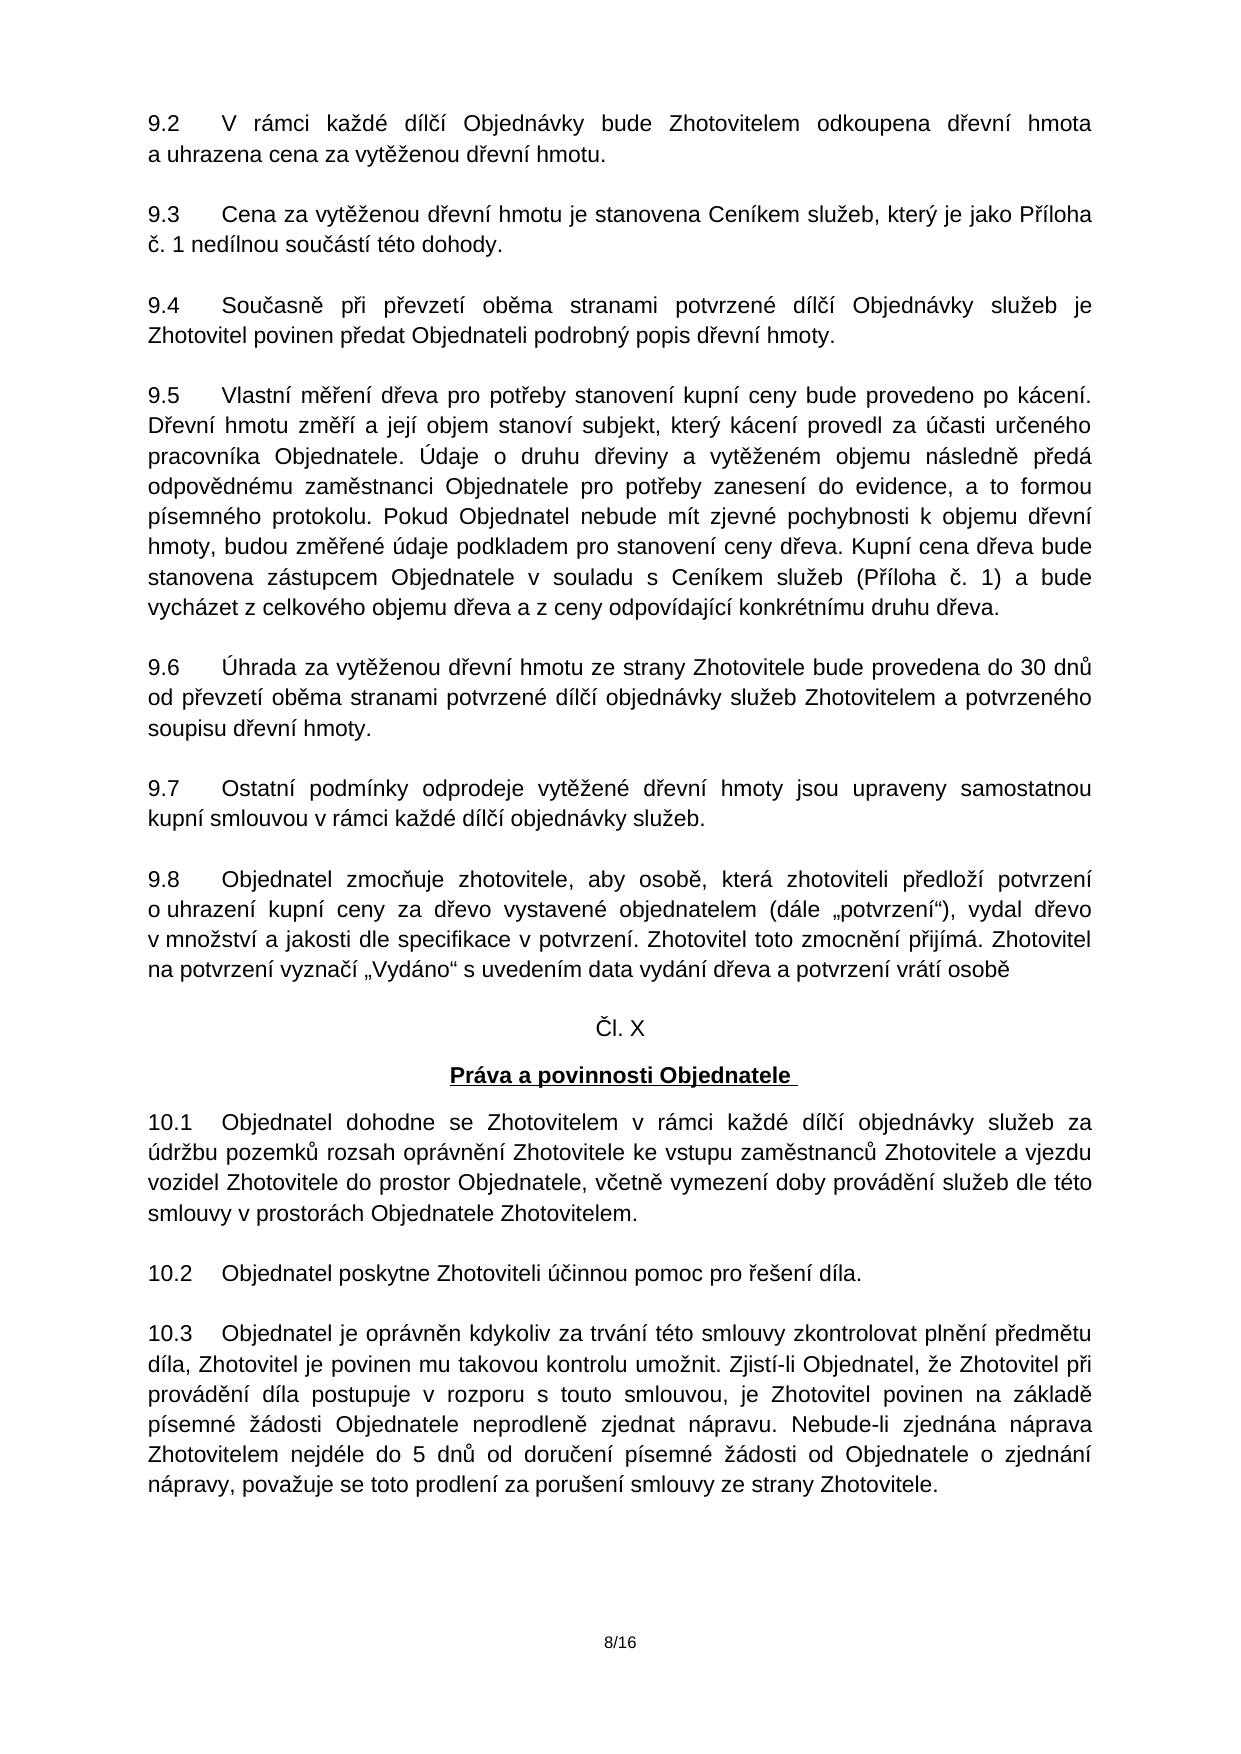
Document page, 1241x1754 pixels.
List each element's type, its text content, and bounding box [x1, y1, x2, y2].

list Objednatel poskytne Zhotoviteli účinnou pomoc pro řešení díla. [148, 1260, 1093, 1286]
text Práva a povinnosti Objednatele [148, 1062, 1093, 1088]
list Ostatní podmínky odprodeje vytěžené dřevní hmoty jsou upraveny samostatnou kupní smlouvou v rámci každé dílčí objednávky služeb. [148, 775, 1093, 831]
list Objednatel dohodne se Zhotovitelem v rámci každé dílčí objednávky služeb za údržbu pozemků rozsah oprávnění Zhotovitele ke vstupu zaměstnanců Zhotovitele a vjezdu vozidel Zhotovitele do prostor Objednatele, včetně vymezení doby provádění služeb dle této smlouvy v prostorách Objednatele Zhotovitelem. [148, 1109, 1093, 1226]
list Současně při převzetí oběma stranami potvrzené dílčí Objednávky služeb je Zhotovitel povinen předat Objednateli podrobný popis dřevní hmoty. [148, 292, 1093, 348]
list Objednatel je oprávněn kdykoliv za trvání této smlouvy zkontrolovat plnění předmětu díla, Zhotovitel je povinen mu takovou kontrolu umožnit. Zjistí-li Objednatel, že Zhotovitel při provádění díla postupuje v rozporu s touto smlouvou, je Zhotovitel povinen na základě písemné žádosti Objednatele neprodleně zjednat nápravu. Nebude-li zjednána náprava Zhotovitelem nejdéle do 5 dnů od doručení písemné žádosti od Objednatele o zjednání nápravy, považuje se toto prodlení za porušení smlouvy ze strany Zhotovitele. [148, 1320, 1093, 1498]
list Vlastní měření dřeva pro potřeby stanovení kupní ceny bude provedeno po kácení. Dřevní hmotu změří a její objem stanoví subjekt, který kácení provedl za účasti určeného pracovníka Objednatele. Údaje o druhu dřeviny a vytěženém objemu následně předá odpovědnému zaměstnanci Objednatele pro potřeby zanesení do evidence, a to formou písemného protokolu. Pokud Objednatel nebude mít zjevné pochybnosti k objemu dřevní hmoty, budou změřené údaje podkladem pro stanovení ceny dřeva. Kupní cena dřeva bude stanovena zástupcem Objednatele v souladu s Ceníkem služeb (Příloha č. 1) a bude vycházet z celkového objemu dřeva a z ceny odpovídající konkrétnímu druhu dřeva. [148, 382, 1093, 620]
list V rámci každé dílčí Objednávky bude Zhotovitelem odkoupena dřevní hmota a uhrazena cena za vytěženou dřevní hmotu. [148, 110, 1093, 167]
list Úhrada za vytěženou dřevní hmotu ze strany Zhotovitele bude provedena do 30 dnů od převzetí oběma stranami potvrzené dílčí objednávky služeb Zhotovitelem a potvrzeného soupisu dřevní hmoty. [148, 654, 1093, 741]
list Objednatel zmocňuje zhotovitele, aby osobě, která zhotoviteli předloží potvrzení o uhrazení kupní ceny za dřevo vystavené objednatelem (dále „potvrzení“), vydal dřevo v množství a jakosti dle specifikace v potvrzení. Zhotovitel toto zmocnění přijímá. Zhotovitel na potvrzení vyznačí „Vydáno“ s uvedením data vydání dřeva a potvrzení vrátí osobě [148, 866, 1093, 982]
text Čl. X [148, 1015, 1093, 1041]
list Cena za vytěženou dřevní hmotu je stanovena Ceníkem služeb, který je jako Příloha č. 1 nedílnou součástí této dohody. [148, 201, 1093, 257]
